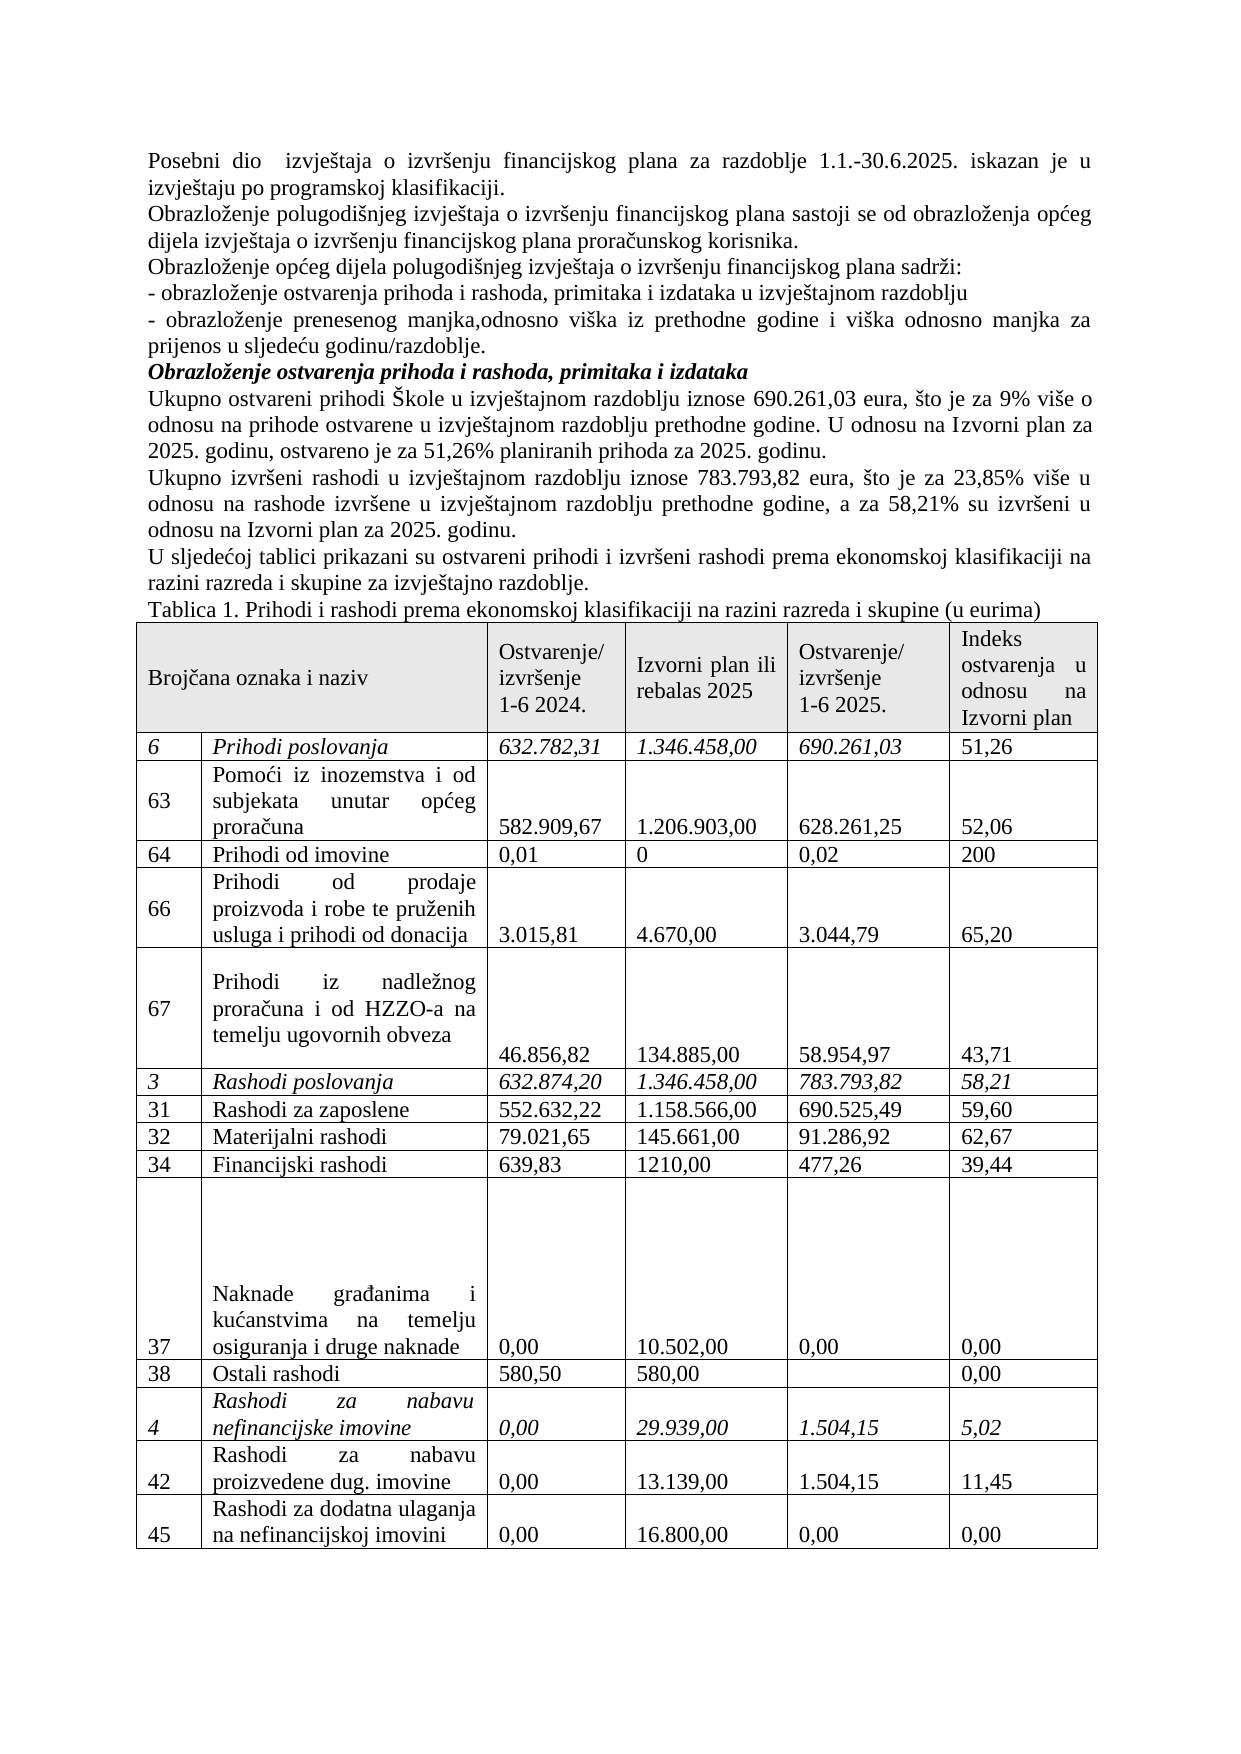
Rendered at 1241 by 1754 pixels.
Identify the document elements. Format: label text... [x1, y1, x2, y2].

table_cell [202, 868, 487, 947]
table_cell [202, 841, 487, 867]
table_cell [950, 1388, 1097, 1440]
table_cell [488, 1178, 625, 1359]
text - obrazloženje prenesenog manjka,odnosno viška iz prethodne godine i viška odnosno manjka za prijenos u sljedeću godinu/razdoblje. [148, 306, 1093, 358]
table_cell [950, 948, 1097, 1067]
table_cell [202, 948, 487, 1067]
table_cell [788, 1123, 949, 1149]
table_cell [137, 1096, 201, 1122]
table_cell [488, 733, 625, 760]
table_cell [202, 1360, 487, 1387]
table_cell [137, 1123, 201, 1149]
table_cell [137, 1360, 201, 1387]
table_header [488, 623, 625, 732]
text Ukupno ostvareni prihodi Škole u izvještajnom razdoblju iznose 690.261,03 eura, što je za 9% više o odnosu na prihode ostvarene u izvještajnom razdoblju prethodne godine. U odnosu na Izvorni plan za 2025. godinu, ostvareno je za 51,26% planiranih prihoda za 2025. godinu. [148, 385, 1093, 464]
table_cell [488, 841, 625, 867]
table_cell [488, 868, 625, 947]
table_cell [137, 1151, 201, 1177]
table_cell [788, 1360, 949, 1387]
text Tablica 1. Prihodi i rashodi prema ekonomskoj klasifikaciji na razini razreda i skupine (u eurima) [148, 596, 1093, 622]
text Obrazloženje polugodišnjeg izvještaja o izvršenju financijskog plana sastoji se od obrazloženja općeg dijela izvještaja o izvršenju financijskog plana proračunskog korisnika. [148, 200, 1093, 253]
text Obrazloženje općeg dijela polugodišnjeg izvještaja o izvršenju financijskog plana sadrži: [148, 253, 1093, 279]
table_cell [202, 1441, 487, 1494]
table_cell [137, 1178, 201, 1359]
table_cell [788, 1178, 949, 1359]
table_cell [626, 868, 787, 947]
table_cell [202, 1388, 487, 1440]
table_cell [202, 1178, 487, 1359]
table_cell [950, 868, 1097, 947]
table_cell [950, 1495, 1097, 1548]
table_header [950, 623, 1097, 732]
text U sljedećoj tablici prikazani su ostvareni prihodi i izvršeni rashodi prema ekonomskoj klasifikaciji na razini razreda i skupine za izvještajno razdoblje. [148, 543, 1093, 596]
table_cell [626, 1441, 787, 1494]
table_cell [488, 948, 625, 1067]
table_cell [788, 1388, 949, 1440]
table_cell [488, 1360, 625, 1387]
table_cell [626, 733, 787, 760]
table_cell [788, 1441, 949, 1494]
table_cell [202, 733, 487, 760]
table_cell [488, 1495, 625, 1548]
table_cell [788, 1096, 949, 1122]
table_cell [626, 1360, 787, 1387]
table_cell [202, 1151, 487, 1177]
text Ukupno izvršeni rashodi u izvještajnom razdoblju iznose 783.793,82 eura, što je za 23,85% više u odnosu na rashode izvršene u izvještajnom razdoblju prethodne godine, a za 58,21% su izvršeni u odnosu na Izvorni plan za 2025. godinu. [148, 464, 1093, 543]
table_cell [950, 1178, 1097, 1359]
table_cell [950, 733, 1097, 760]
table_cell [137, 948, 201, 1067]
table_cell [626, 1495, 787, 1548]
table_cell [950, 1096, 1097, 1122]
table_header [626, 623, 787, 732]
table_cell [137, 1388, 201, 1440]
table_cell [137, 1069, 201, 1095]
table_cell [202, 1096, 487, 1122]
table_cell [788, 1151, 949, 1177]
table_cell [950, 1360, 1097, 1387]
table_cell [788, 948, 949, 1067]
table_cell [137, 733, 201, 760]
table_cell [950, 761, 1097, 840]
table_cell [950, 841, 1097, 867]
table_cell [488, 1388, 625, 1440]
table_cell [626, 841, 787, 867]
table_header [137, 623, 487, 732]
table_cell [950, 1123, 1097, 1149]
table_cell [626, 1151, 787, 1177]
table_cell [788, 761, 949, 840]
text - obrazloženje ostvarenja prihoda i rashoda, primitaka i izdataka u izvještajnom razdoblju [148, 279, 1093, 306]
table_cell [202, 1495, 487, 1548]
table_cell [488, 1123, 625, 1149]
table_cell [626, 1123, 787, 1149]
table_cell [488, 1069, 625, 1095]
text Obrazloženje ostvarenja prihoda i rashoda, primitaka i izdataka [148, 358, 1093, 385]
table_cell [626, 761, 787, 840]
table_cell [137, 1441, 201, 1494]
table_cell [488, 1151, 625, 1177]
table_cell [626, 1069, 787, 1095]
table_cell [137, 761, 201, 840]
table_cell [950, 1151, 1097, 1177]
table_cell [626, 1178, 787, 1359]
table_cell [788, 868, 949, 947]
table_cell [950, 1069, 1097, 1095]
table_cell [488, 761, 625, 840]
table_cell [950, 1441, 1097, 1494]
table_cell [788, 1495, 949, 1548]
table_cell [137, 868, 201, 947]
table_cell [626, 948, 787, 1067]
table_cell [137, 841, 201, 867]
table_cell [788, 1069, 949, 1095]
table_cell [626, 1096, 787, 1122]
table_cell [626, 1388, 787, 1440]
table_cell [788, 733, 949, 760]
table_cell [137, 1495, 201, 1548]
text Posebni dio izvještaja o izvršenju financijskog plana za razdoblje 1.1.-30.6.2025. iskazan je u izvještaju po programskoj klasifikaciji. [148, 148, 1093, 200]
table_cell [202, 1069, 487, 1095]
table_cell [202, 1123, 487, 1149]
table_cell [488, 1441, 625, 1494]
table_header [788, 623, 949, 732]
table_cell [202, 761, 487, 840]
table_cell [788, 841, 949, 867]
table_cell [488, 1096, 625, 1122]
